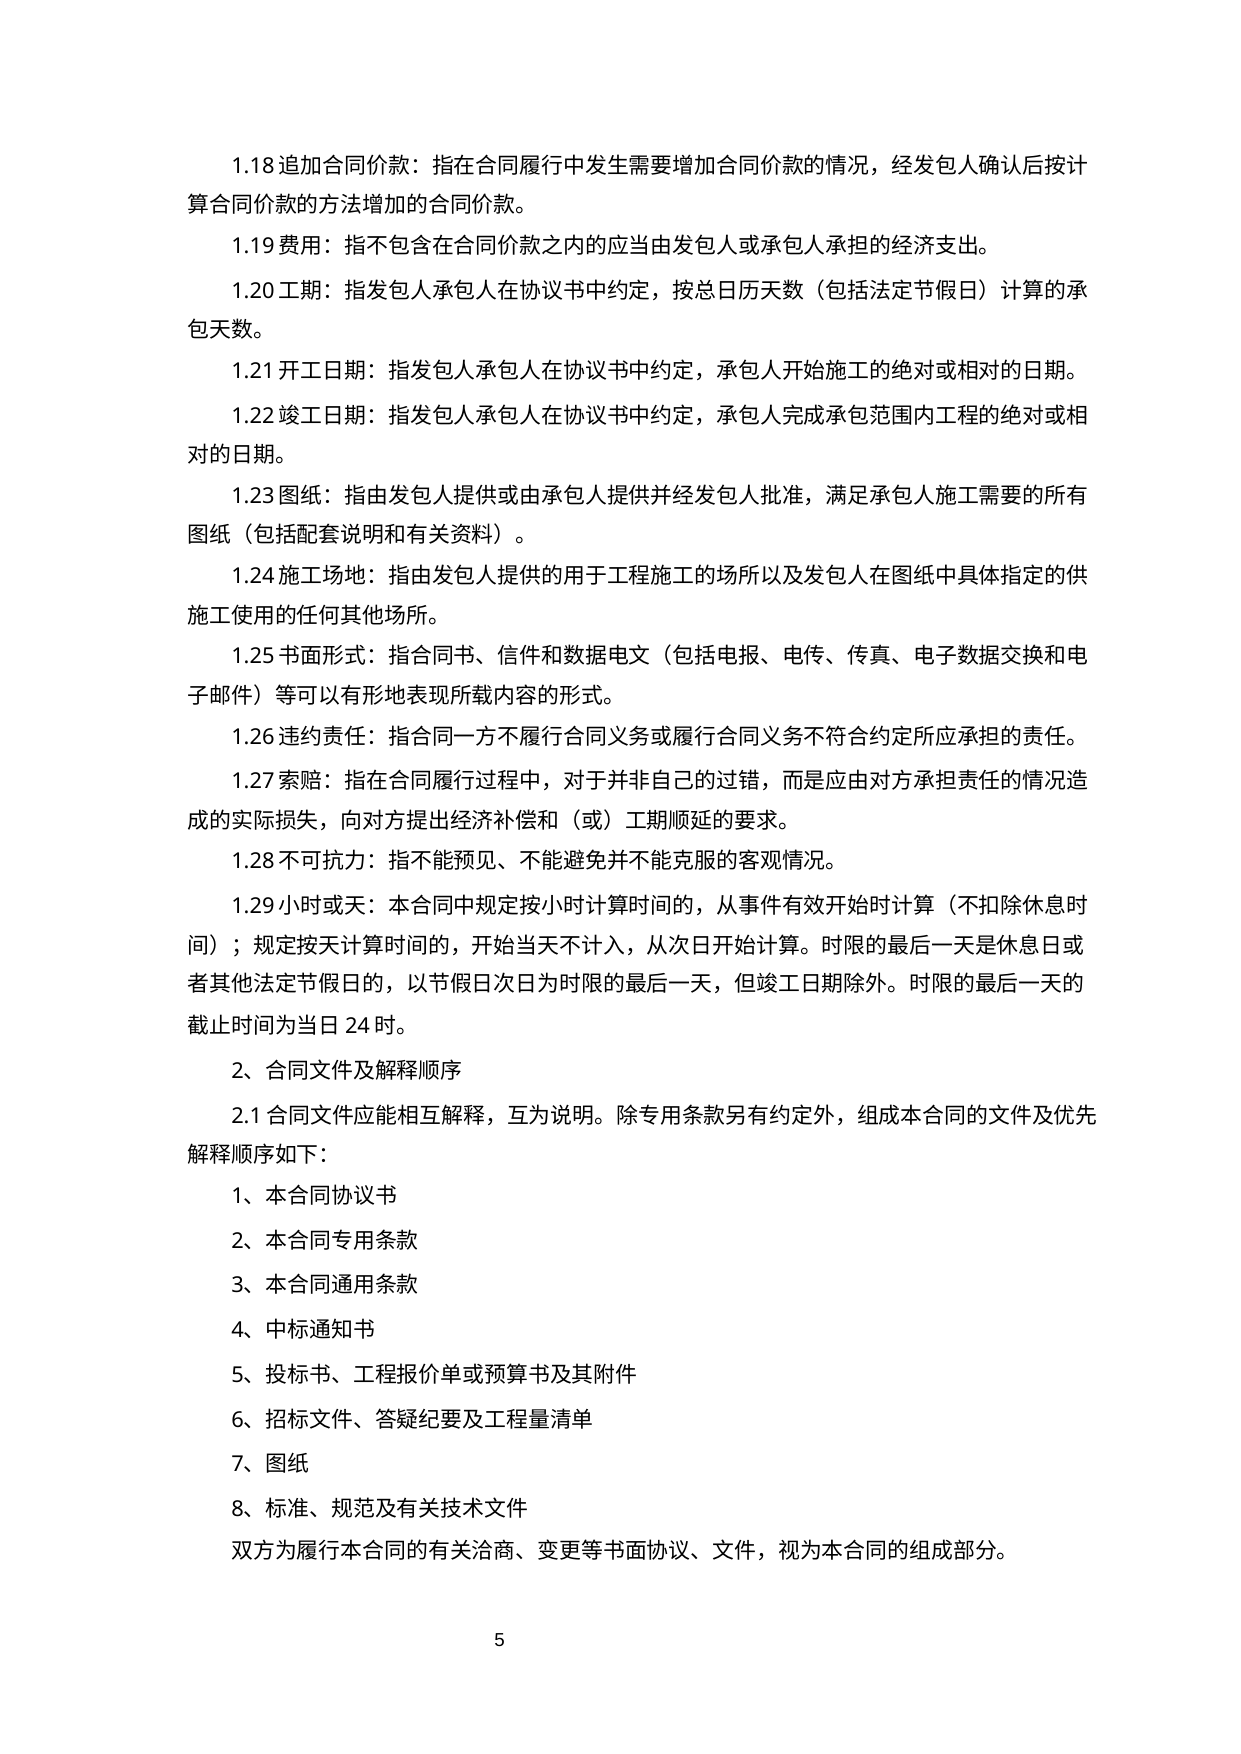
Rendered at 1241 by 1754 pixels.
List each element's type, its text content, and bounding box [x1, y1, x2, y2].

text 1.22竣工日期：指发包人承包人在协议书中约定，承包人完成承包范围内工程的绝对或相对的日期。 [187, 400, 1101, 467]
text 1.27索赔：指在合同履行过程中，对于并非自己的过错，而是应由对方承担责任的情况造成的实际损失，向对方提出经济补偿和（或）工期顺延的要求。 [187, 765, 1101, 833]
text 1.26违约责任：指合同一方不履行合同义务或履行合同义务不符合约定所应承担的责任。 [187, 721, 1101, 750]
text 7、图纸 [187, 1448, 1101, 1478]
text 1.29小时或天：本合同中规定按小时计算时间的，从事件有效开始时计算（不扣除休息时间）；规定按天计算时间的，开始当天不计入，从次日开始计算。时限的最后一天是休息日或者其他法定节假日的，以节假日次日为时限的最后一天，但竣工日期除外。时限的最后一天的截止时间为当日24时。 [187, 890, 1101, 1040]
text 4、中标通知书 [187, 1314, 1101, 1344]
text 1.20工期：指发包人承包人在协议书中约定，按总日历天数（包括法定节假日）计算的承包天数。 [187, 275, 1101, 342]
text 2、本合同专用条款 [187, 1225, 1101, 1254]
text 5、投标书、工程报价单或预算书及其附件 [187, 1359, 1101, 1389]
text 1.21开工日期：指发包人承包人在协议书中约定，承包人开始施工的绝对或相对的日期。 [187, 355, 1101, 385]
text 2、合同文件及解释顺序 [187, 1055, 1101, 1085]
text 1.28不可抗力：指不能预见、不能避免并不能克服的客观情况。 [187, 846, 1101, 875]
text 1.23图纸：指由发包人提供或由承包人提供并经发包人批准，满足承包人施工需要的所有图纸（包括配套说明和有关资料）。 [187, 480, 1101, 548]
text 1.19费用：指不包含在合同价款之内的应当由发包人或承包人承担的经济支出。 [187, 230, 1101, 260]
text 3、本合同通用条款 [187, 1269, 1101, 1299]
text 8、标准、规范及有关技术文件 [187, 1493, 1101, 1523]
text 2.1合同文件应能相互解释，互为说明。除专用条款另有约定外，组成本合同的文件及优先解释顺序如下： [187, 1100, 1101, 1167]
text 1、本合同协议书 [187, 1180, 1101, 1210]
text 双方为履行本合同的有关洽商、变更等书面协议、文件，视为本合同的组成部分。 [187, 1538, 1101, 1563]
text 1.18追加合同价款：指在合同履行中发生需要增加合同价款的情况，经发包人确认后按计算合同价款的方法增加的合同价款。 [187, 150, 1101, 218]
text 1.25书面形式：指合同书、信件和数据电文（包括电报、电传、传真、电子数据交换和电子邮件）等可以有形地表现所载内容的形式。 [187, 640, 1101, 708]
text 6、招标文件、答疑纪要及工程量清单 [187, 1403, 1101, 1433]
text 1.24施工场地：指由发包人提供的用于工程施工的场所以及发包人在图纸中具体指定的供施工使用的任何其他场所。 [187, 560, 1101, 628]
